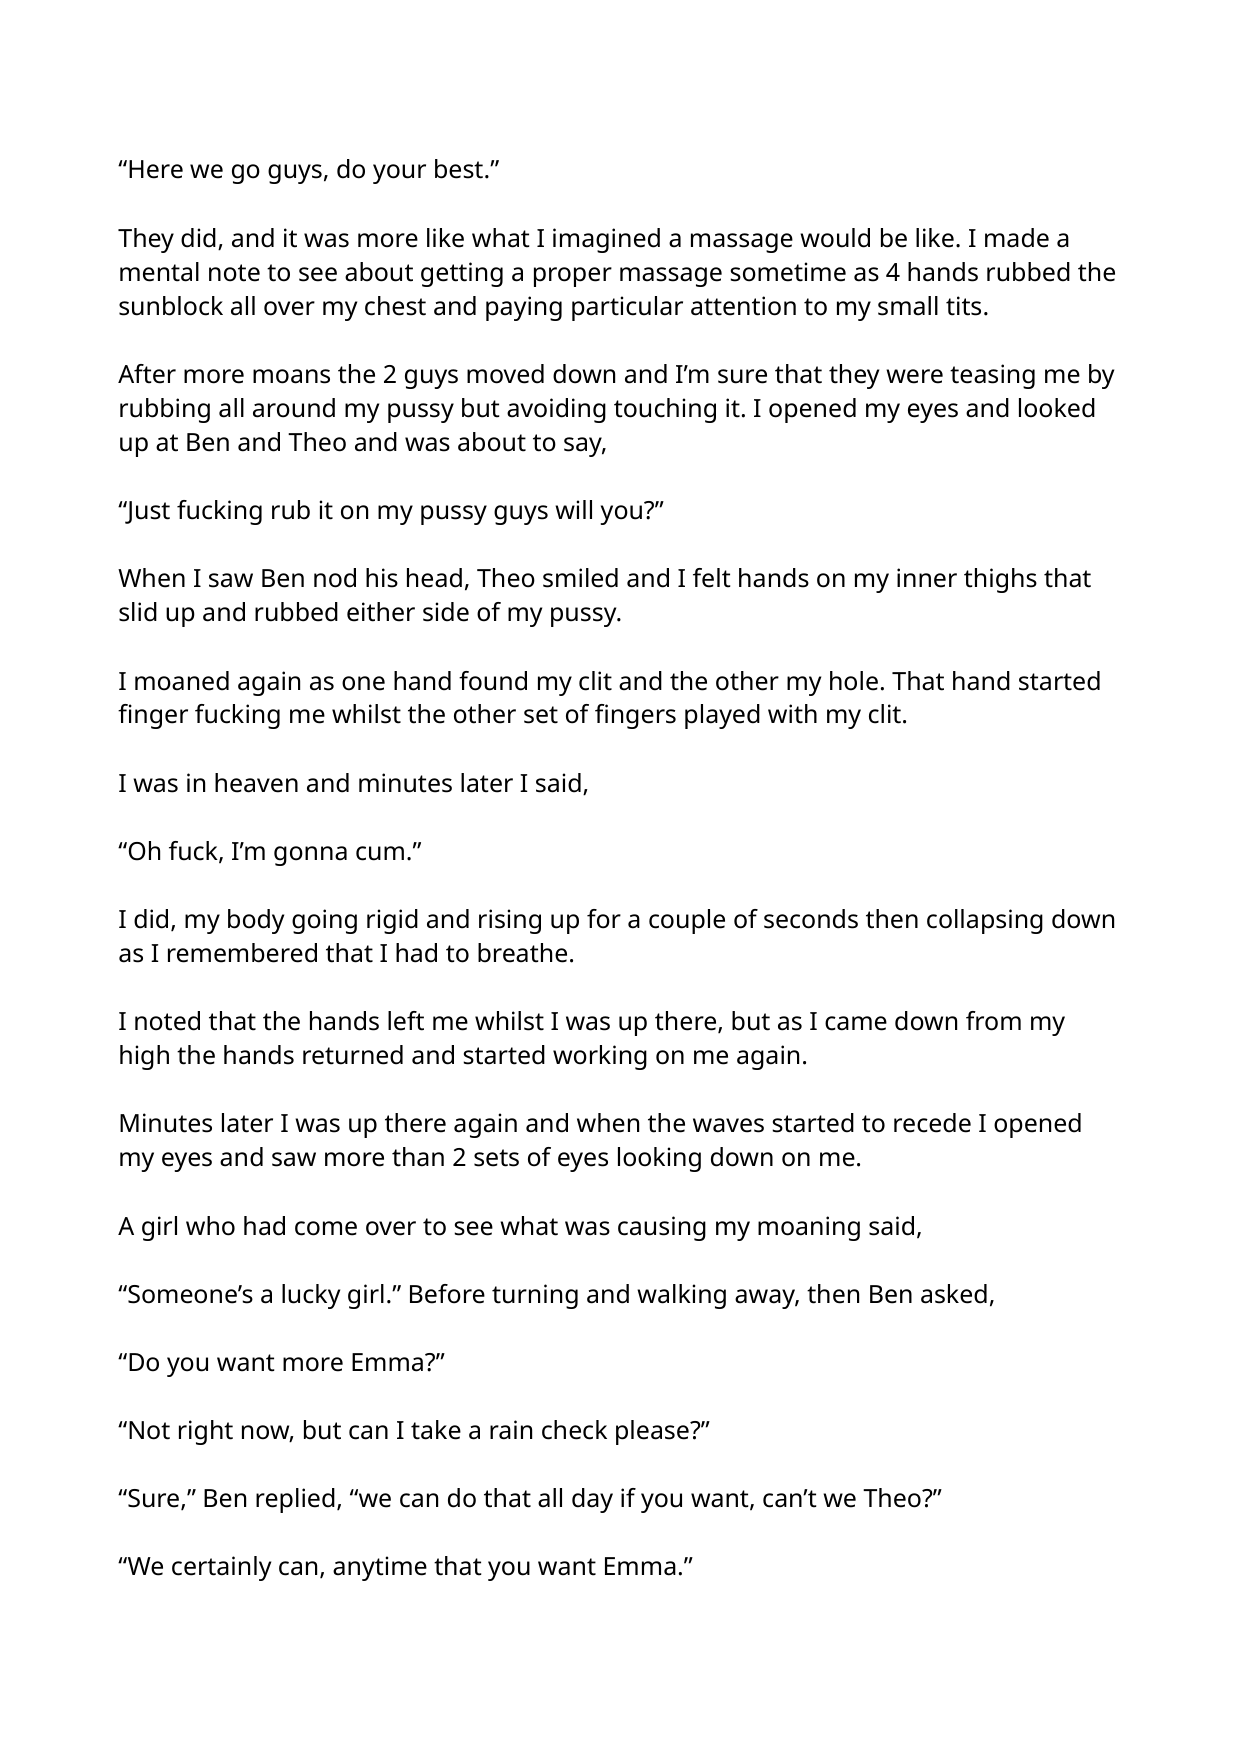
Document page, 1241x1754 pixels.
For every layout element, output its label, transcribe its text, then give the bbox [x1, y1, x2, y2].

text I noted that the hands left me whilst I was up there, but as I came down from my high the hands returned and started working on me again. [118, 1004, 1122, 1072]
text “Oh fuck, I’m gonna cum.” [118, 833, 1122, 867]
text “Do you want more Emma?” [118, 1344, 1122, 1378]
text Minutes later I was up there again and when the waves started to recede I opened my eyes and saw more than 2 sets of eyes looking down on me. [118, 1106, 1122, 1174]
text They did, and it was more like what I imagined a massage would be like. I made a mental note to see about getting a proper massage sometime as 4 hands rubbed the sunblock all over my chest and paying particular attention to my small tits. [118, 220, 1122, 322]
text I did, my body going rigid and rising up for a couple of seconds then collapsing down as I remembered that I had to breathe. [118, 902, 1122, 970]
text “Not right now, but can I take a rain check please?” [118, 1412, 1122, 1447]
text A girl who had come over to see what was causing my moaning said, [118, 1208, 1122, 1242]
text “We certainly can, anytime that you want Emma.” [118, 1549, 1122, 1583]
text “Someone’s a lucky girl.” Before turning and walking away, then Ben asked, [118, 1276, 1122, 1310]
text “Here we go guys, do your best.” [118, 152, 1122, 186]
text I moaned again as one hand found my clit and the other my hole. That hand started finger fucking me whilst the other set of fingers played with my clit. [118, 663, 1122, 731]
text “Sure,” Ben replied, “we can do that all day if you want, can’t we Theo?” [118, 1481, 1122, 1515]
text “Just fucking rub it on my pussy guys will you?” [118, 493, 1122, 527]
text After more moans the 2 guys moved down and I’m sure that they were teasing me by rubbing all around my pussy but avoiding touching it. I opened my eyes and looked up at Ben and Theo and was about to say, [118, 357, 1122, 459]
text I was in heaven and minutes later I said, [118, 765, 1122, 799]
text When I saw Ben nod his head, Theo smiled and I felt hands on my inner thighs that slid up and rubbed either side of my pussy. [118, 561, 1122, 629]
